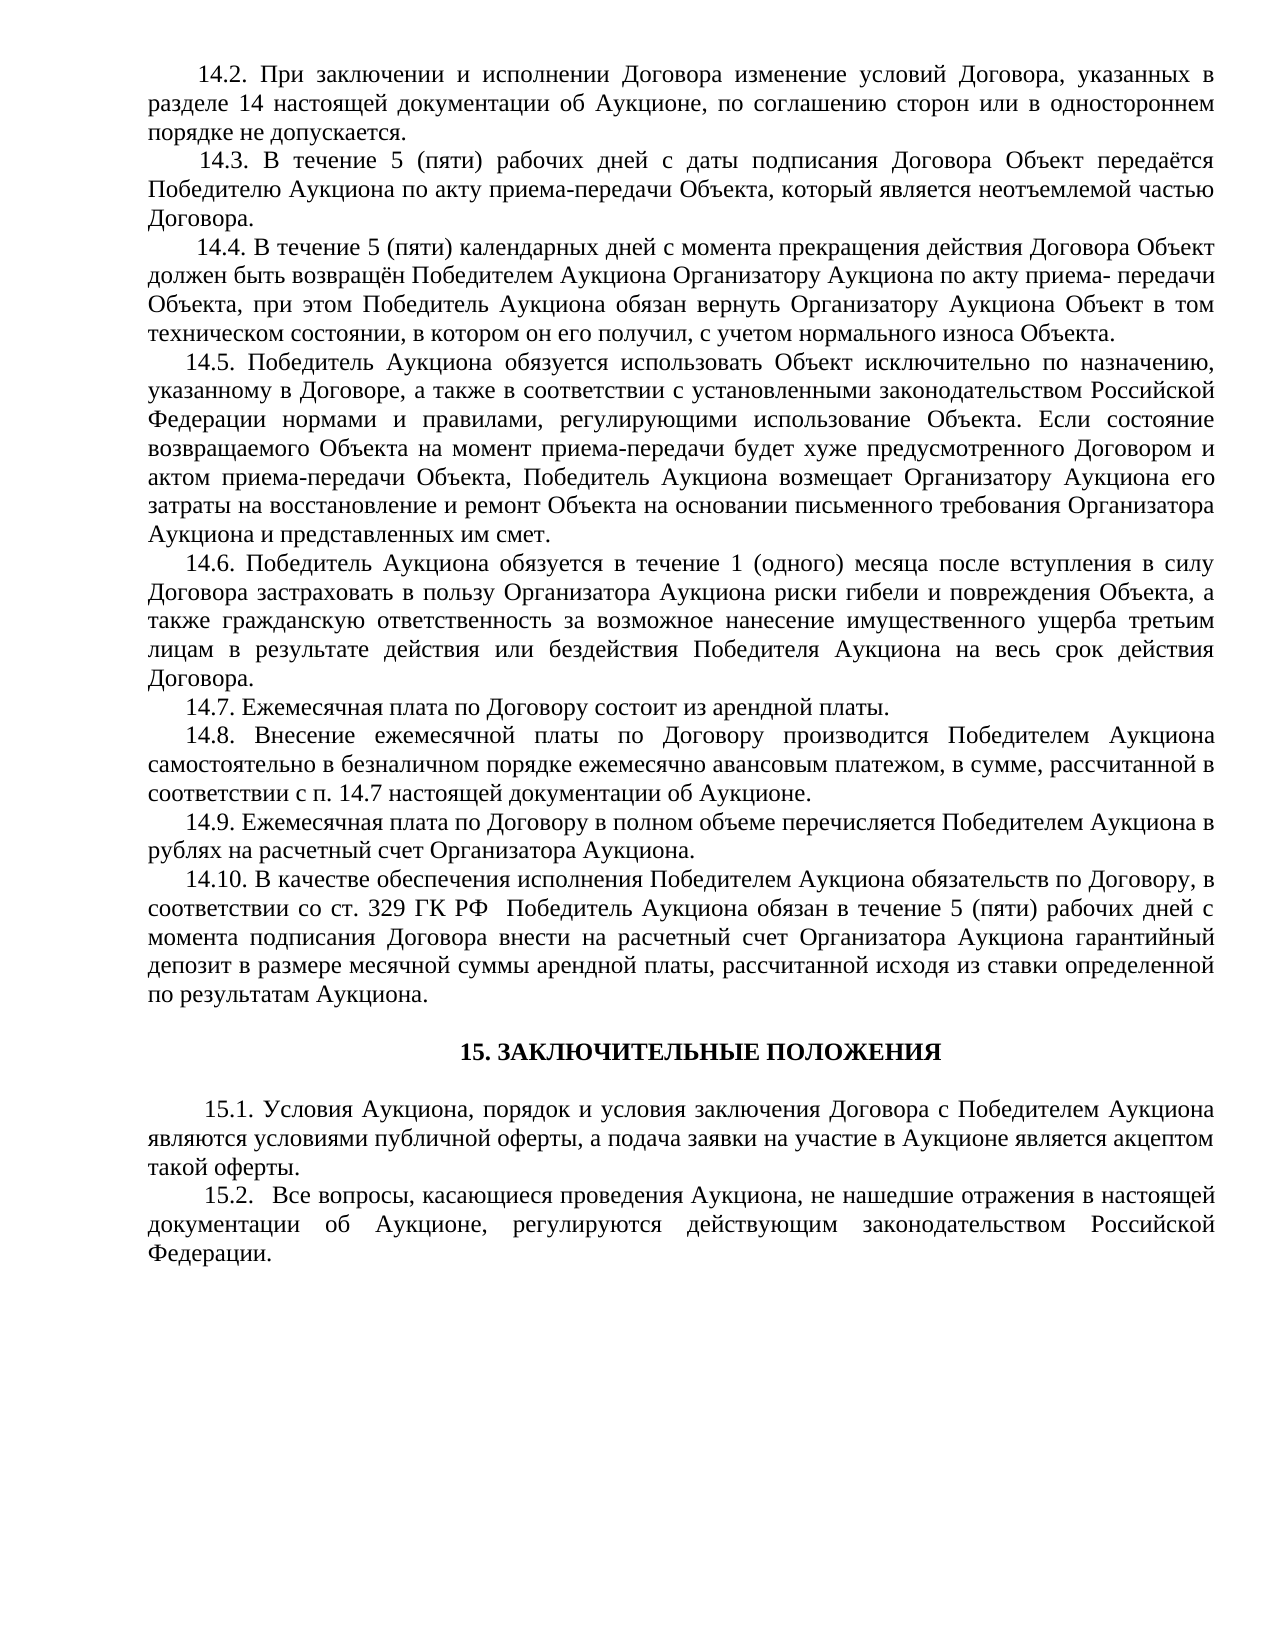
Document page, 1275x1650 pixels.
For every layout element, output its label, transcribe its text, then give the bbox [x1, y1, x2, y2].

text 15.1. Условия Аукциона, порядок и условия заключения Договора с Победителем Аукциона являются условиями публичной оферты, а подача заявки на участие в Аукционе является акцептом такой оферты. [148, 1094, 1216, 1180]
text 14.4. В течение 5 (пяти) календарных дней с момента прекращения действия Договора Объект должен быть возвращён Победителем Аукциона Организатору Аукциона по акту приема- передачи Объекта, при этом Победитель Аукциона обязан вернуть Организатору Аукциона Объект в том техническом состоянии, в котором он его получил, с учетом нормального износа Объекта. [148, 232, 1216, 347]
list ЗАКЛЮЧИТЕЛЬНЫЕ ПОЛОЖЕНИЯ [185, 1037, 1216, 1065]
text 14.9. Ежемесячная плата по Договору в полном объеме перечисляется Победителем Аукциона в рублях на расчетный счет Организатора Аукциона. [148, 807, 1216, 864]
text 14.10. В качестве обеспечения исполнения Победителем Аукциона обязательств по Договору, в соответствии со ст. 329 ГК РФ Победитель Аукциона обязан в течение 5 (пяти) рабочих дней с момента подписания Договора внести на расчетный счет Организатора Аукциона гарантийный депозит в размере месячной суммы арендной платы, рассчитанной исходя из ставки определенной по результатам Аукциона. [148, 864, 1216, 1008]
text 14.5. Победитель Аукциона обязуется использовать Объект исключительно по назначению, указанному в Договоре, а также в соответствии с установленными законодательством Российской Федерации нормами и правилами, регулирующими использование Объекта. Если состояние возвращаемого Объекта на момент приема-передачи будет хуже предусмотренного Договором и актом приема-передачи Объекта, Победитель Аукциона возмещает Организатору Аукциона его затраты на восстановление и ремонт Объекта на основании письменного требования Организатора Аукциона и представленных им смет. [148, 347, 1216, 548]
text 14.8. Внесение ежемесячной платы по Договору производится Победителем Аукциона самостоятельно в безналичном порядке ежемесячно авансовым платежом, в сумме, рассчитанной в соответствии с п. 14.7 настоящей документации об Аукционе. [148, 720, 1216, 807]
text 14.6. Победитель Аукциона обязуется в течение 1 (одного) месяца после вступления в силу Договора застраховать в пользу Организатора Аукциона риски гибели и повреждения Объекта, а также гражданскую ответственность за возможное нанесение имущественного ущерба третьим лицам в результате действия или бездействия Победителя Аукциона на весь срок действия Договора. [148, 548, 1216, 692]
text 14.2. При заключении и исполнении Договора изменение условий Договора, указанных в разделе 14 настоящей документации об Аукционе, по соглашению сторон или в одностороннем порядке не допускается. [148, 59, 1216, 145]
text 15.2. Все вопросы, касающиеся проведения Аукциона, не нашедшие отражения в настоящей документации об Аукционе, регулируются действующим законодательством Российской Федерации. [148, 1180, 1216, 1267]
text 14.3. В течение 5 (пяти) рабочих дней с даты подписания Договора Объект передаётся Победителю Аукциона по акту приема-передачи Объекта, который является неотъемлемой частью Договора. [148, 145, 1216, 232]
text 14.7. Ежемесячная плата по Договору состоит из арендной платы. [148, 692, 1216, 720]
